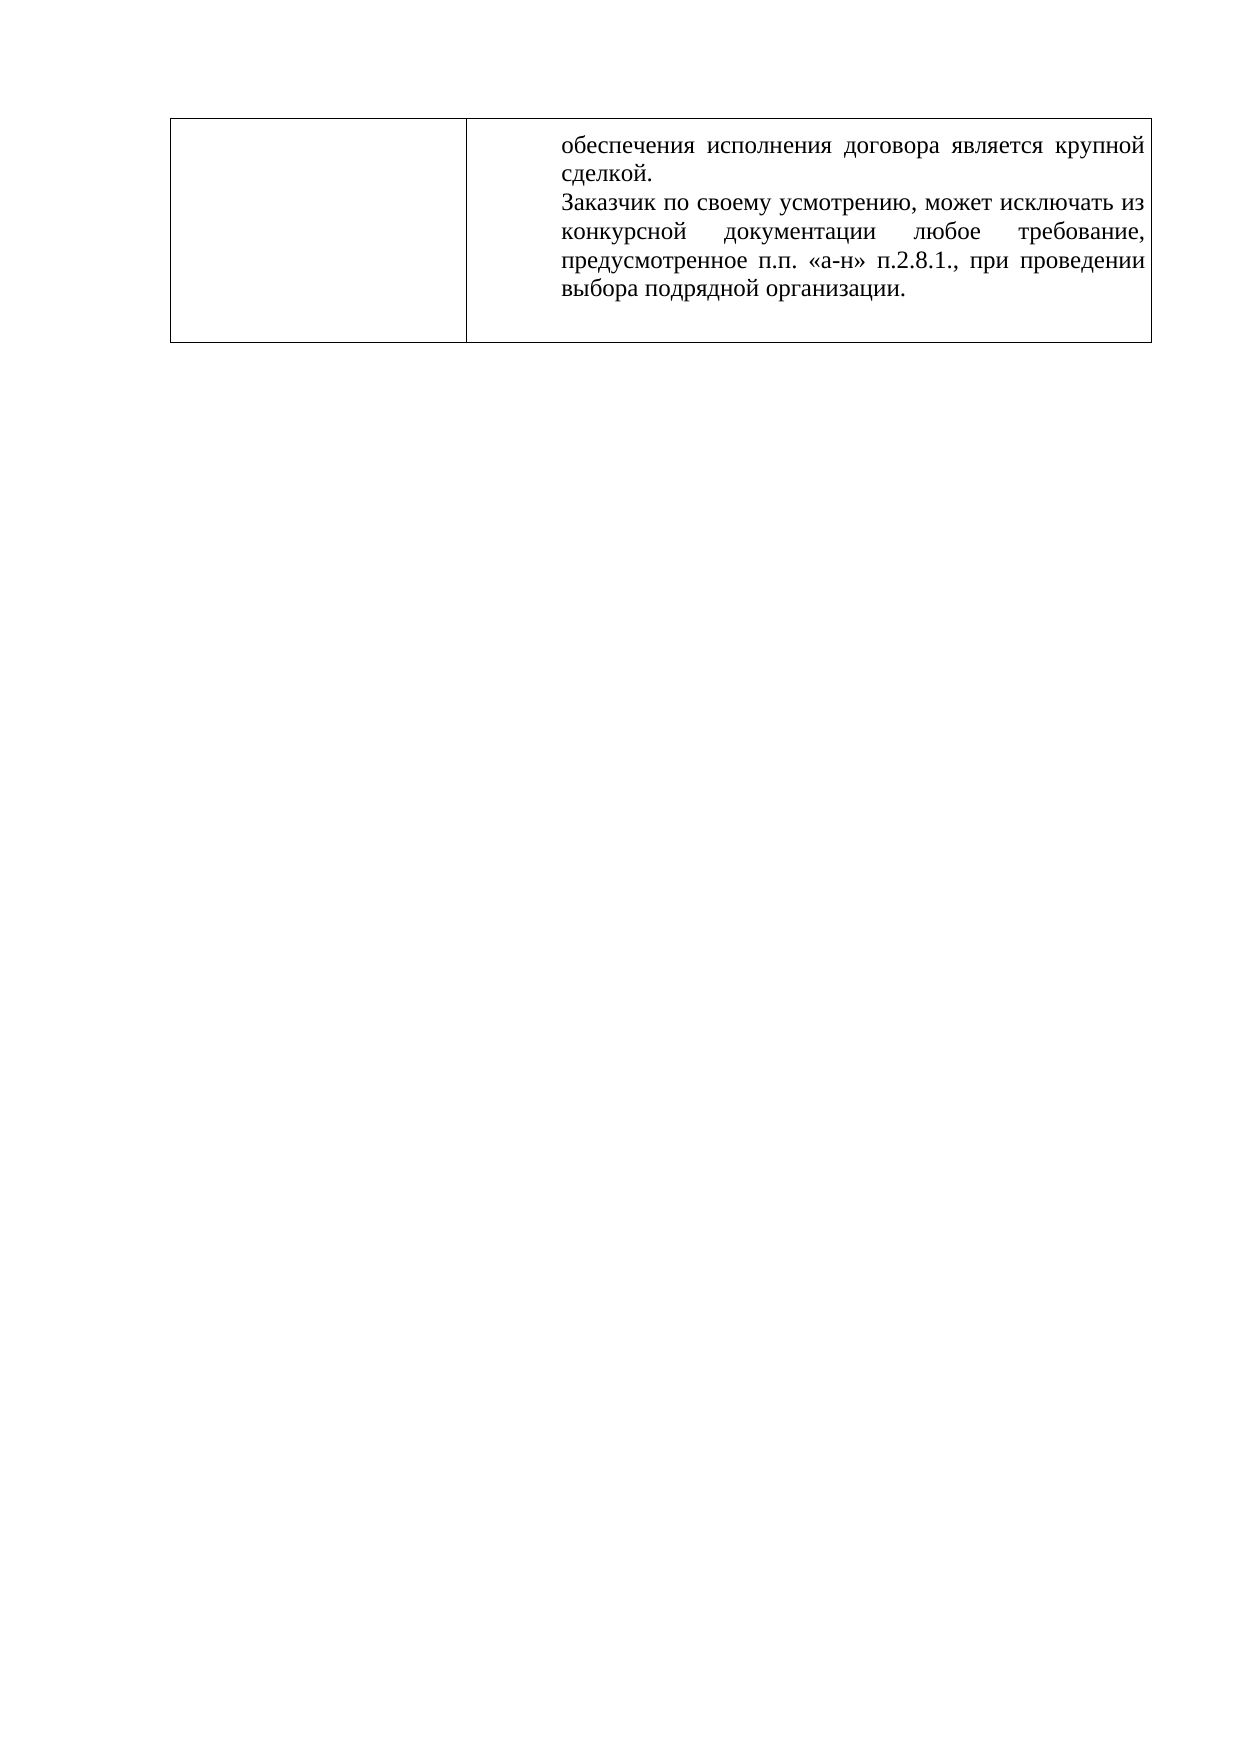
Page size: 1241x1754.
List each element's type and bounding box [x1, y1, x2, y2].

table_cell [467, 119, 1151, 342]
table_cell [171, 119, 466, 342]
